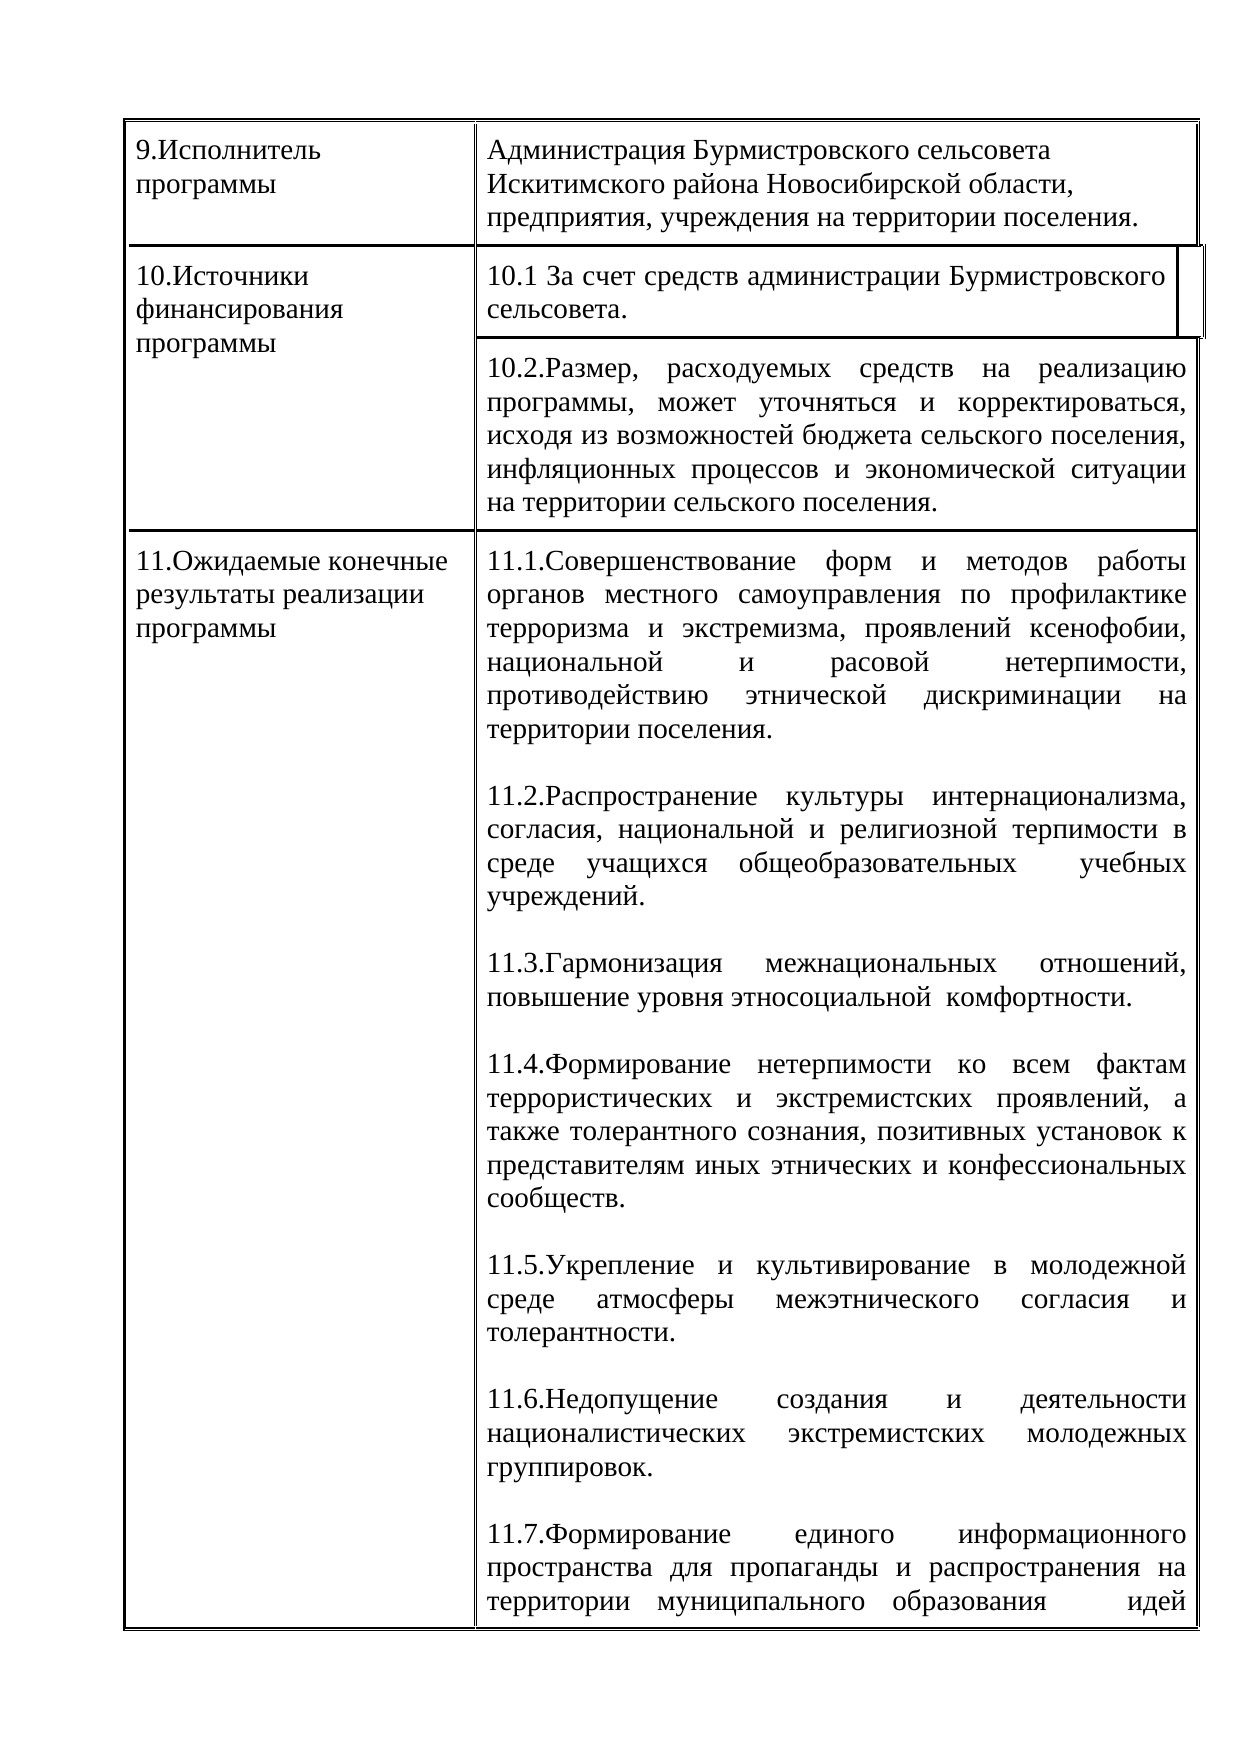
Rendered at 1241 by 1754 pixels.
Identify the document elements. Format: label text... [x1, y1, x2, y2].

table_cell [126, 529, 476, 1627]
table_cell Администрация Бурмистровского сельсовета Искитимского района Новосибирской области, предприятия, учреждения на территории поселения. [476, 122, 1198, 244]
table_cell 10.2.Размер, расходуемых средств на реализацию программы, может уточняться и корректироваться, исходя из возможностей бюджета сельского поселения, инфляционных процессов и экономической ситуации на территории сельского поселения. [477, 339, 1196, 529]
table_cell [476, 532, 1198, 1627]
table_cell 10.Источники финансирования программы [126, 244, 474, 529]
table_cell 9.Исполнитель программы [126, 122, 476, 244]
table_cell [1179, 244, 1204, 336]
table_cell 10.1 За счет средств администрации Бурмистровского сельсовета. [477, 247, 1176, 336]
